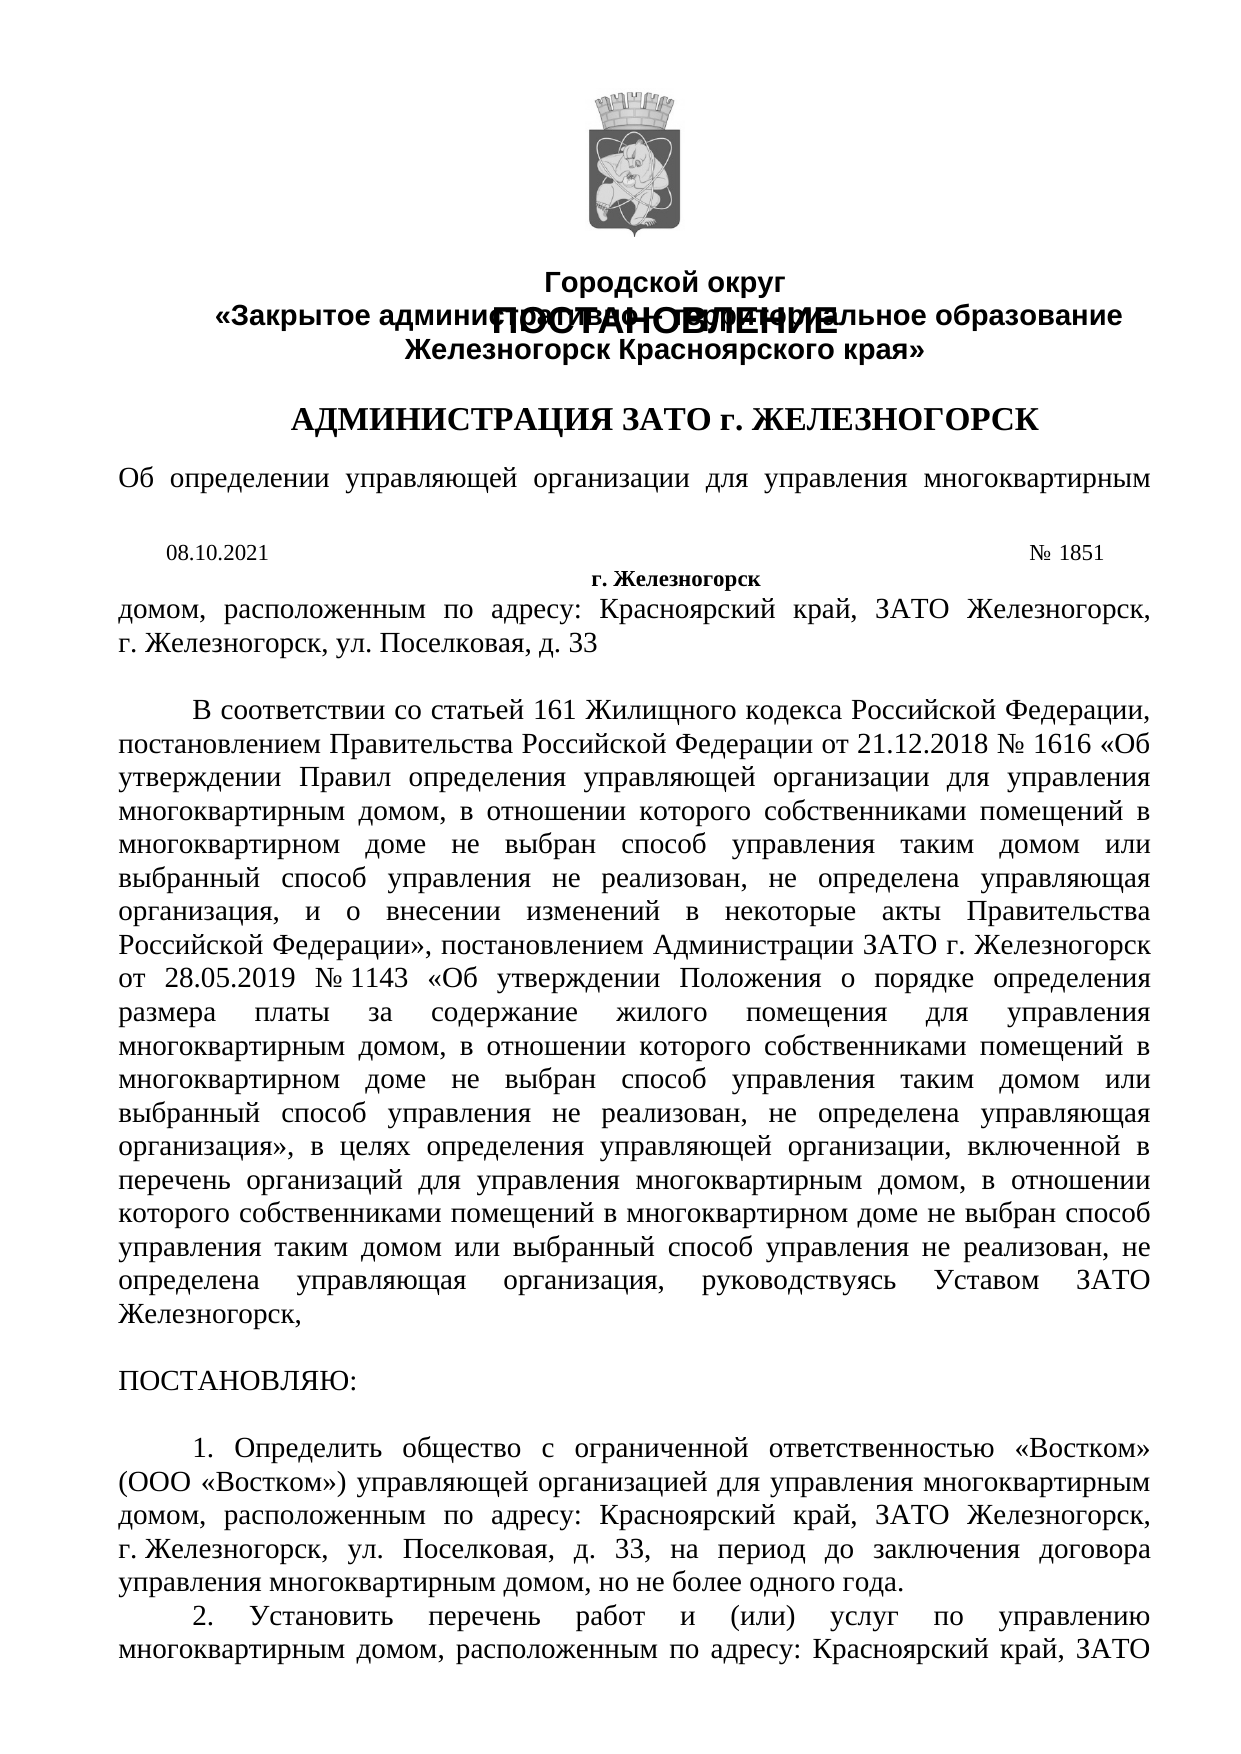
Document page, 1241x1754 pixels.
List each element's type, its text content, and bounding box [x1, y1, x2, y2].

title Об определении управляющей организации для управления многоквартирным домом, расположенным по адресу: Красноярский край, ЗАТО Железногорск, г. Железногорск, ул. Поселковая, д. 33 [118, 305, 1152, 659]
text В соответствии со статьей 161 Жилищного кодекса Российской Федерации, постановлением Правительства Российской Федерации от 21.12.2018 № 1616 «Об утверждении Правил определения управляющей организации для управления многоквартирным домом, в отношении которого собственниками помещений в многоквартирном доме не выбран способ управления таким домом или выбранный способ управления не реализован, не определена управляющая организация, и о внесении изменений в некоторые акты Правительства Российской Федерации», постановлением Администрации ЗАТО г. Железногорск от 28.05.2019 № 1143 «Об утверждении Положения о порядке определения размера платы за содержание жилого помещения для управления многоквартирным домом, в отношении которого собственниками помещений в многоквартирном доме не выбран способ управления таким домом или выбранный способ управления не реализован, не определена управляющая организация», в целях определения управляющей организации, включенной в перечень организаций для управления многоквартирным домом, в отношении которого собственниками помещений в многоквартирном доме не выбран способ управления таким домом или выбранный способ управления не реализован, не определена управляющая организация, руководствуясь Уставом ЗАТО Железногорск, [118, 692, 1152, 1329]
subtitle АДМИНИСТРАЦИЯ ЗАТО г. ЖЕЛЕЗНОГОРСК [149, 399, 1180, 437]
text 08.10.2021 № 1851 [166, 539, 1186, 565]
text Городской округ [149, 265, 1180, 298]
text «Закрытое административно – территориальное образование Железногорск Красноярского края» [149, 341, 1180, 365]
text г. Железногорск [166, 565, 1186, 592]
title 1. Определить общество с ограниченной ответственностью «Востком» (ООО «Востком») управляющей организацией для управления многоквартирным домом, расположенным по адресу: Красноярский край, ЗАТО Железногорск, г. Железногорск, ул. Поселковая, д. 33, на период до заключения договора управления многоквартирным домом, но не более одного года. [118, 1430, 1152, 1598]
text ПОСТАНОВЛЕНИЕ [149, 298, 1180, 341]
title ПОСТАНОВЛЯЮ: [118, 1363, 1152, 1397]
